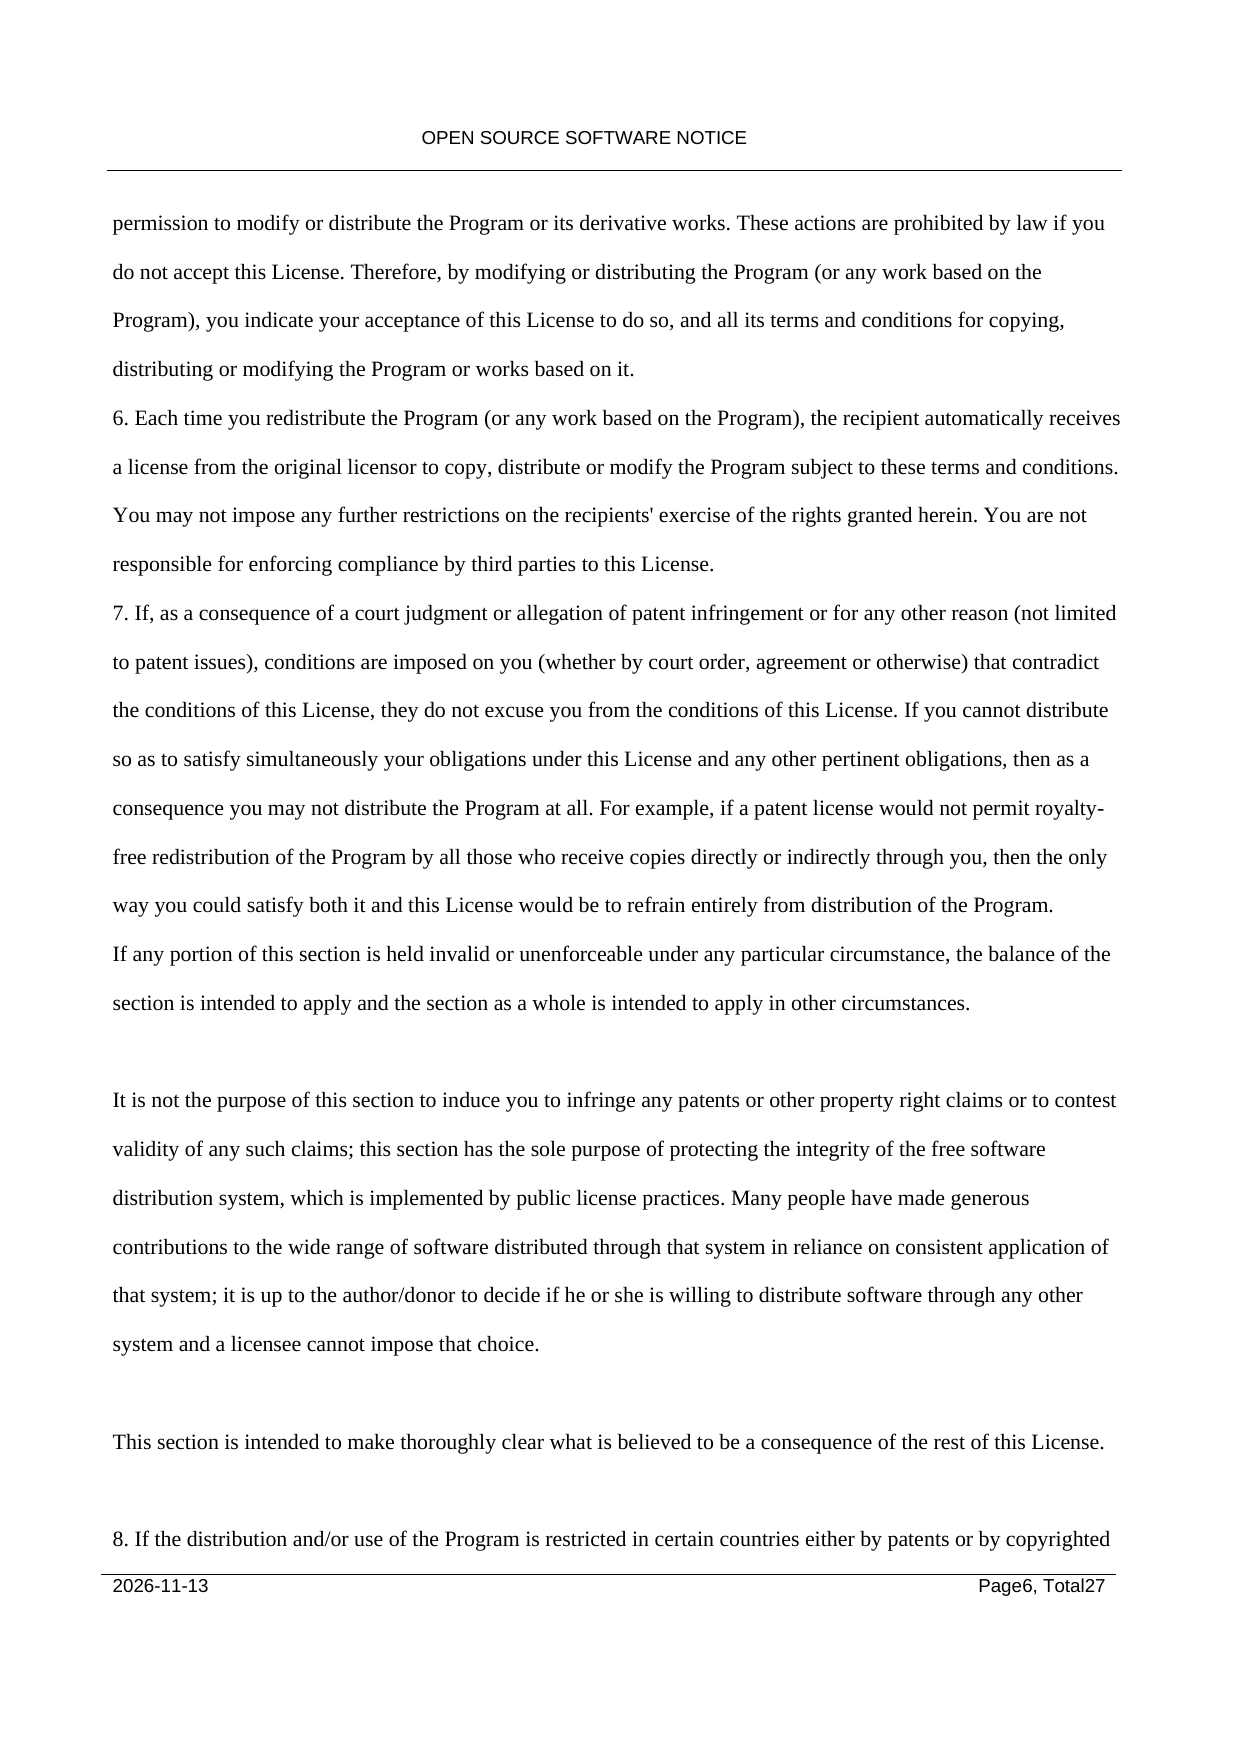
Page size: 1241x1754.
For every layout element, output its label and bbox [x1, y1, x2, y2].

text [112, 206, 1128, 1555]
